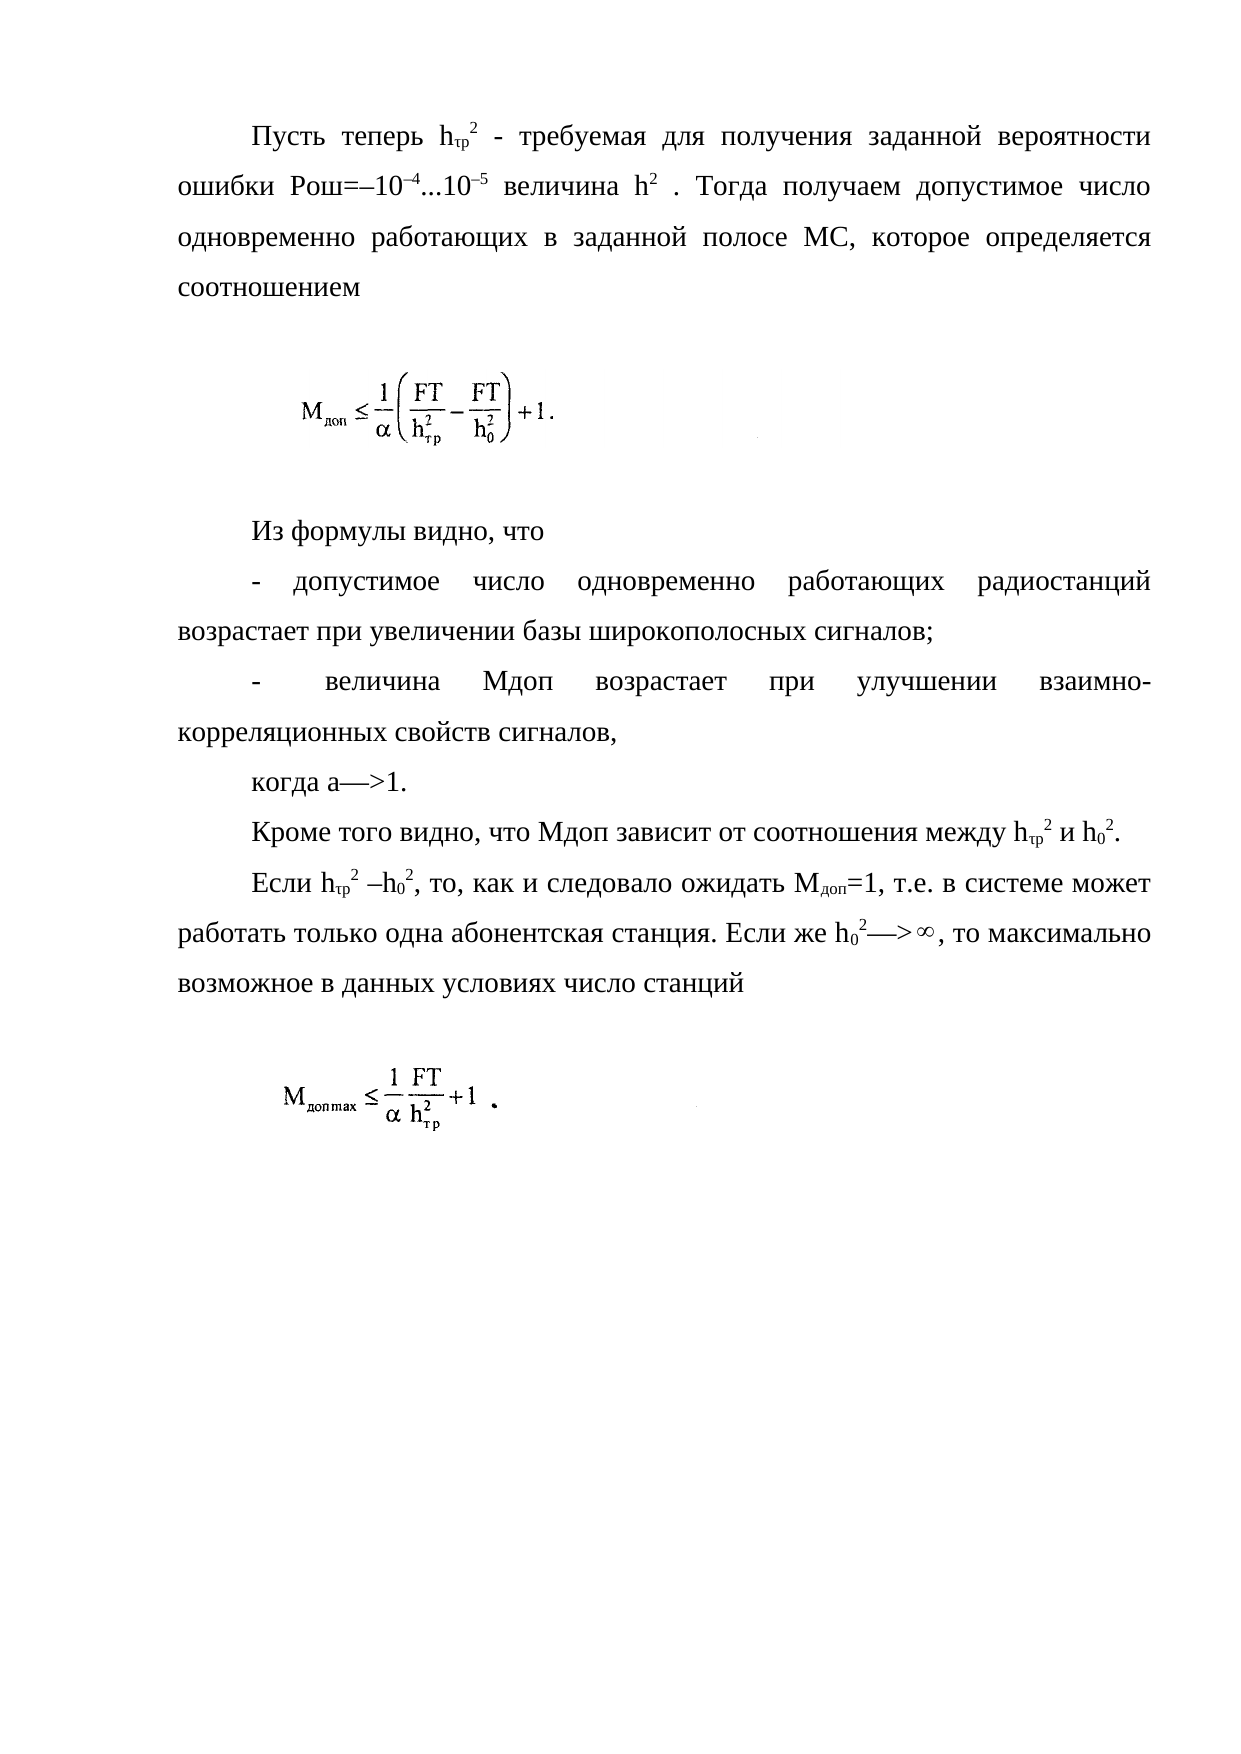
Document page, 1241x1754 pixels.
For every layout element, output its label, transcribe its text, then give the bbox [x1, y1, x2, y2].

text Кроме того видно, что Мдоп зависит от соотношения между hτp2 и h02. [177, 814, 1152, 848]
text - допустимое число одновременно работающих радиостанций возрастает при увеличении базы широкополосных сигналов; [177, 563, 1152, 647]
text Из формулы видно, что [177, 513, 1152, 546]
list величина Мдоп возрастает при улучшении взаимно-корреляционных свойств сигналов, [177, 663, 1152, 747]
text Пусть теперь hτp2 - требуемая для получения заданной вероятности ошибки Рош=–10–4...10–5 величина h2 . Тогда получаем допустимое число одновременно работающих в заданной полосе МС, которое определяется соотношением [177, 118, 1152, 303]
text Если hτp2 –h02, то, как и следовало ожидать Мдоп=1, т.е. в системе может работать только одна абонентская станция. Если же h02—>, то максимально возможное в данных условиях число станций [177, 865, 1152, 999]
picture [251, 369, 853, 448]
text когда а—>1. [177, 764, 1152, 798]
picture [251, 1066, 800, 1132]
